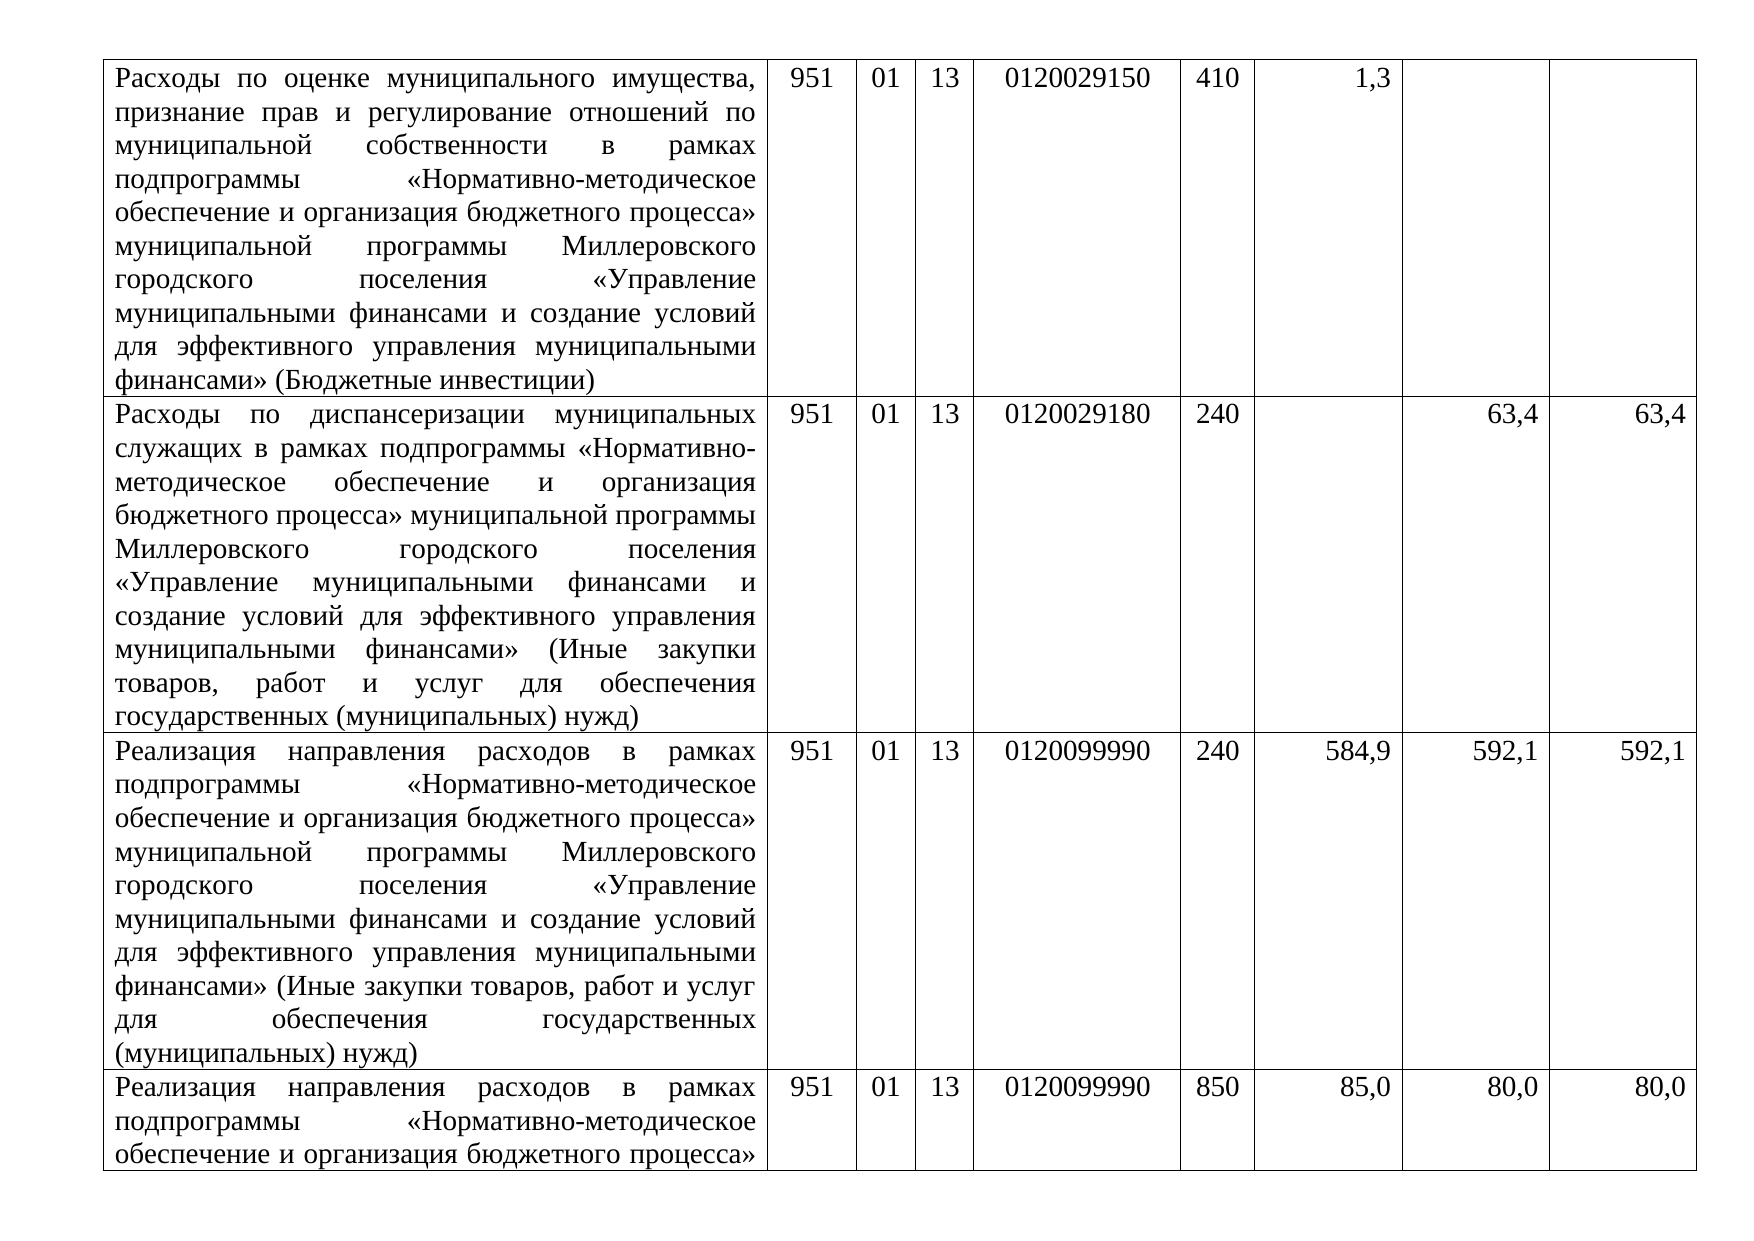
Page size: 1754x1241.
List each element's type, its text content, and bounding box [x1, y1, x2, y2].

table_cell 80,0 [1550, 1070, 1696, 1170]
table_cell 01 [857, 60, 915, 396]
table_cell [104, 1070, 767, 1170]
table_cell 80,0 [1403, 1070, 1549, 1170]
table_cell 13 [916, 397, 973, 732]
table_cell 240 [1181, 733, 1254, 1068]
table_cell 63,4 [1403, 397, 1549, 732]
table_cell Расходы по диспансеризации муниципальных служащих в рамках подпрограммы «Нормативно-методическое обеспечение и организация бюджетного процесса» муниципальной программы Миллеровского городского поселения «Управление муниципальными финансами и создание условий для эффективного управления муниципальными финансами» (Иные закупки товаров, работ и услуг для обеспечения государственных (муниципальных) нужд) [104, 397, 767, 732]
table_cell 1,3 [1255, 60, 1402, 396]
table_cell 584,9 [1255, 733, 1402, 1068]
table_cell 0120099990 [974, 733, 1180, 1068]
table_cell 592,1 [1403, 733, 1549, 1068]
table_cell [1550, 60, 1696, 396]
table_cell 592,1 [1550, 733, 1696, 1068]
table_cell 13 [916, 60, 973, 396]
table_cell [1403, 60, 1549, 396]
table_cell 85,0 [1255, 1070, 1402, 1170]
table_cell Реализация направления расходов в рамках подпрограммы «Нормативно-методическое обеспечение и организация бюджетного процесса» муниципальной программы Миллеровского городского поселения «Управление муниципальными финансами и создание условий для эффективного управления муниципальными финансами» (Иные закупки товаров, работ и услуг для обеспечения государственных (муниципальных) нужд) [104, 733, 767, 1068]
table_cell 01 [857, 1070, 915, 1170]
table_cell [1255, 397, 1402, 732]
table_cell 01 [857, 397, 915, 732]
table_cell 850 [1181, 1070, 1254, 1170]
table_cell 63,4 [1550, 397, 1696, 732]
table_cell 240 [1181, 397, 1254, 732]
table_cell 0120029150 [974, 60, 1180, 396]
table_cell 01 [857, 733, 915, 1068]
table_cell 13 [916, 1070, 973, 1170]
table_cell 410 [1181, 60, 1254, 396]
table_cell Расходы по оценке муниципального имущества, признание прав и регулирование отношений по муниципальной собственности в рамках подпрограммы «Нормативно-методическое обеспечение и организация бюджетного процесса» муниципальной программы Миллеровского городского поселения «Управление муниципальными финансами и создание условий для эффективного управления муниципальными финансами» (Бюджетные инвестиции) [104, 60, 767, 396]
table_cell 13 [916, 733, 973, 1068]
table_cell 0120029180 [974, 397, 1180, 732]
table_cell 951 [768, 733, 856, 1068]
table_cell 951 [768, 60, 856, 396]
table_cell 951 [768, 397, 856, 732]
table_cell 951 [768, 1070, 856, 1170]
table_cell 0120099990 [974, 1070, 1180, 1170]
